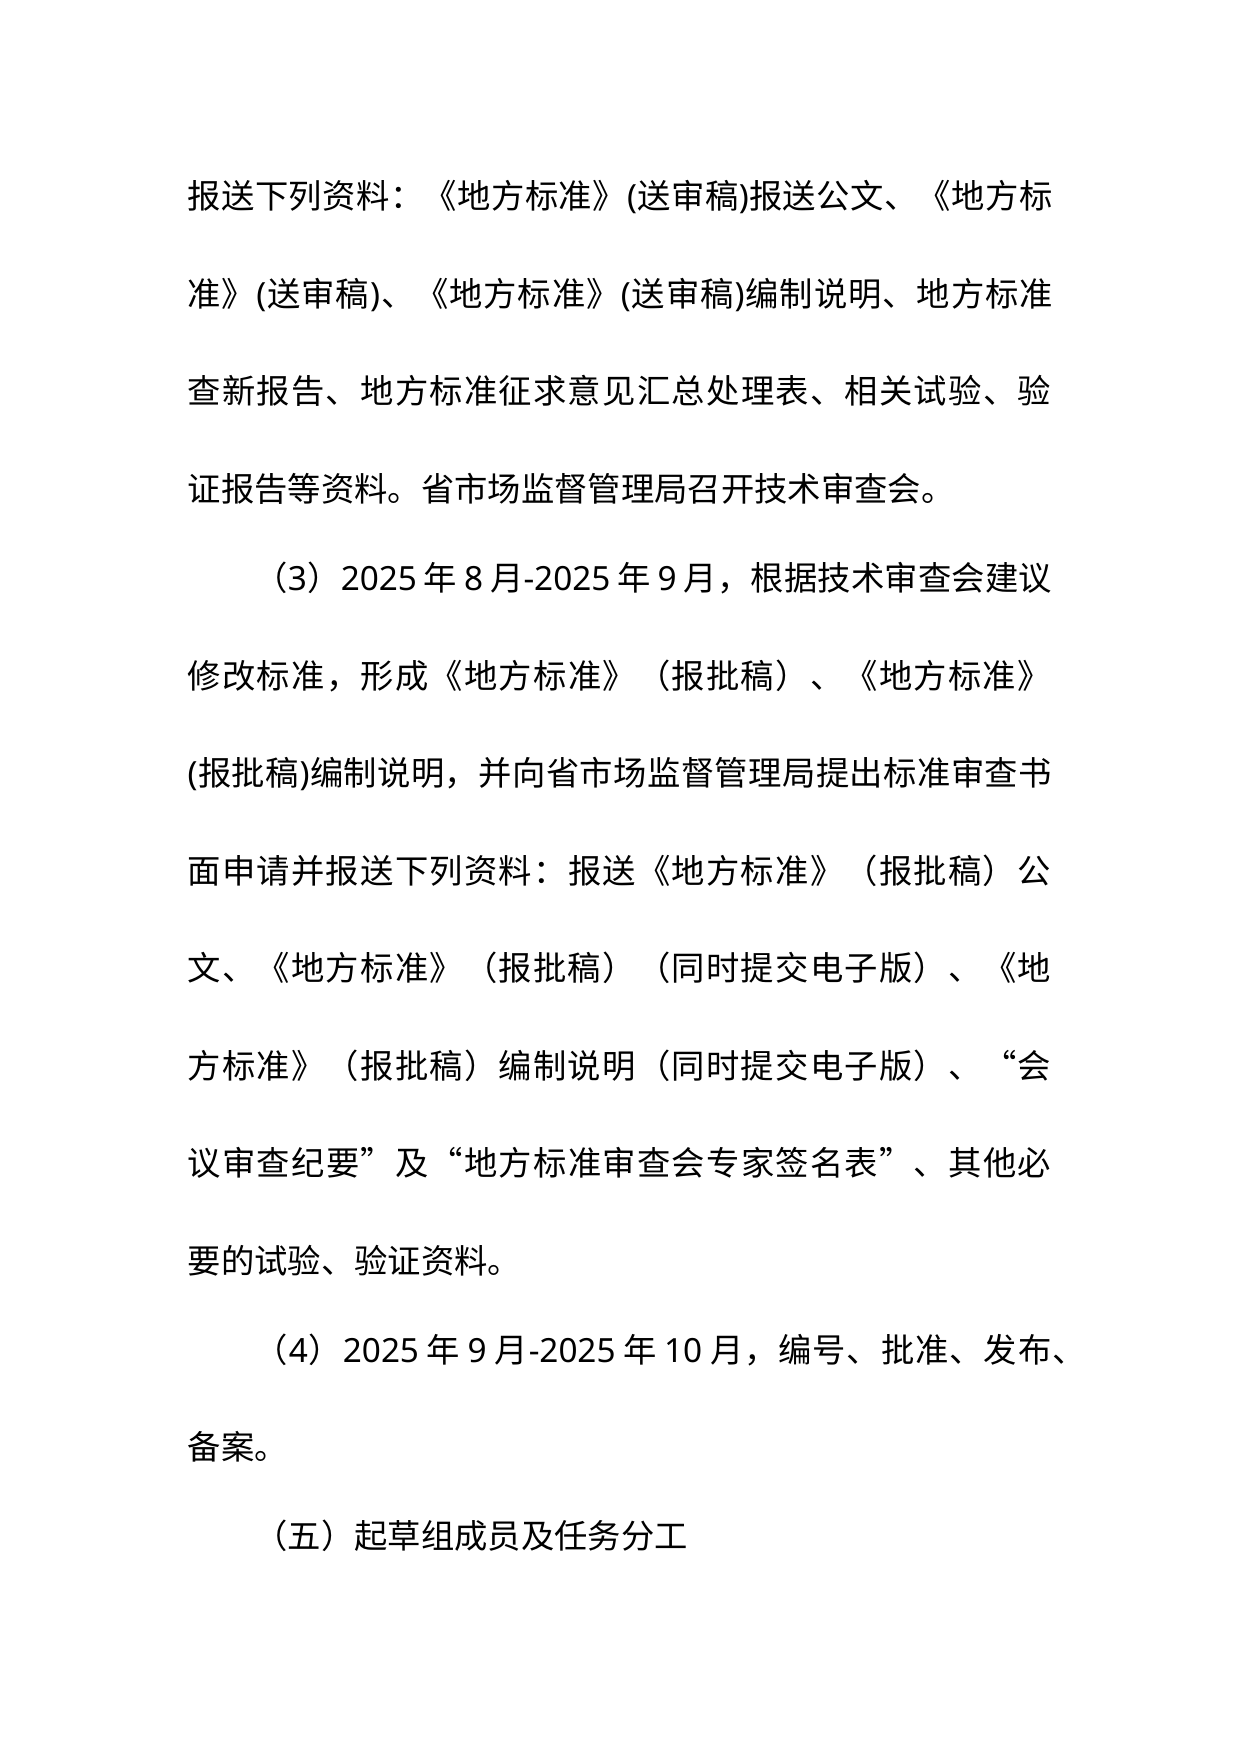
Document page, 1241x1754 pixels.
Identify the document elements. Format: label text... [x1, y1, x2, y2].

text （五）起草组成员及任务分工 [187, 1502, 1053, 1567]
text （4）2025年9月-2025年10月，编号、批准、发布、备案。 [187, 1315, 1053, 1478]
text （3）2025年8月-2025年9月，根据技术审查会建议修改标准，形成《地方标准》（报批稿）、《地方标准》(报批稿)编制说明，并向省市场监督管理局提出标准审查书面申请并报送下列资料：报送《地方标准》（报批稿）公文、《地方标准》（报批稿）（同时提交电子版）、《地方标准》（报批稿）编制说明（同时提交电子版）、“会议审查纪要”及“地方标准审查会专家签名表”、其他必要的试验、验证资料。 [187, 543, 1053, 1291]
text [187, 162, 1053, 519]
